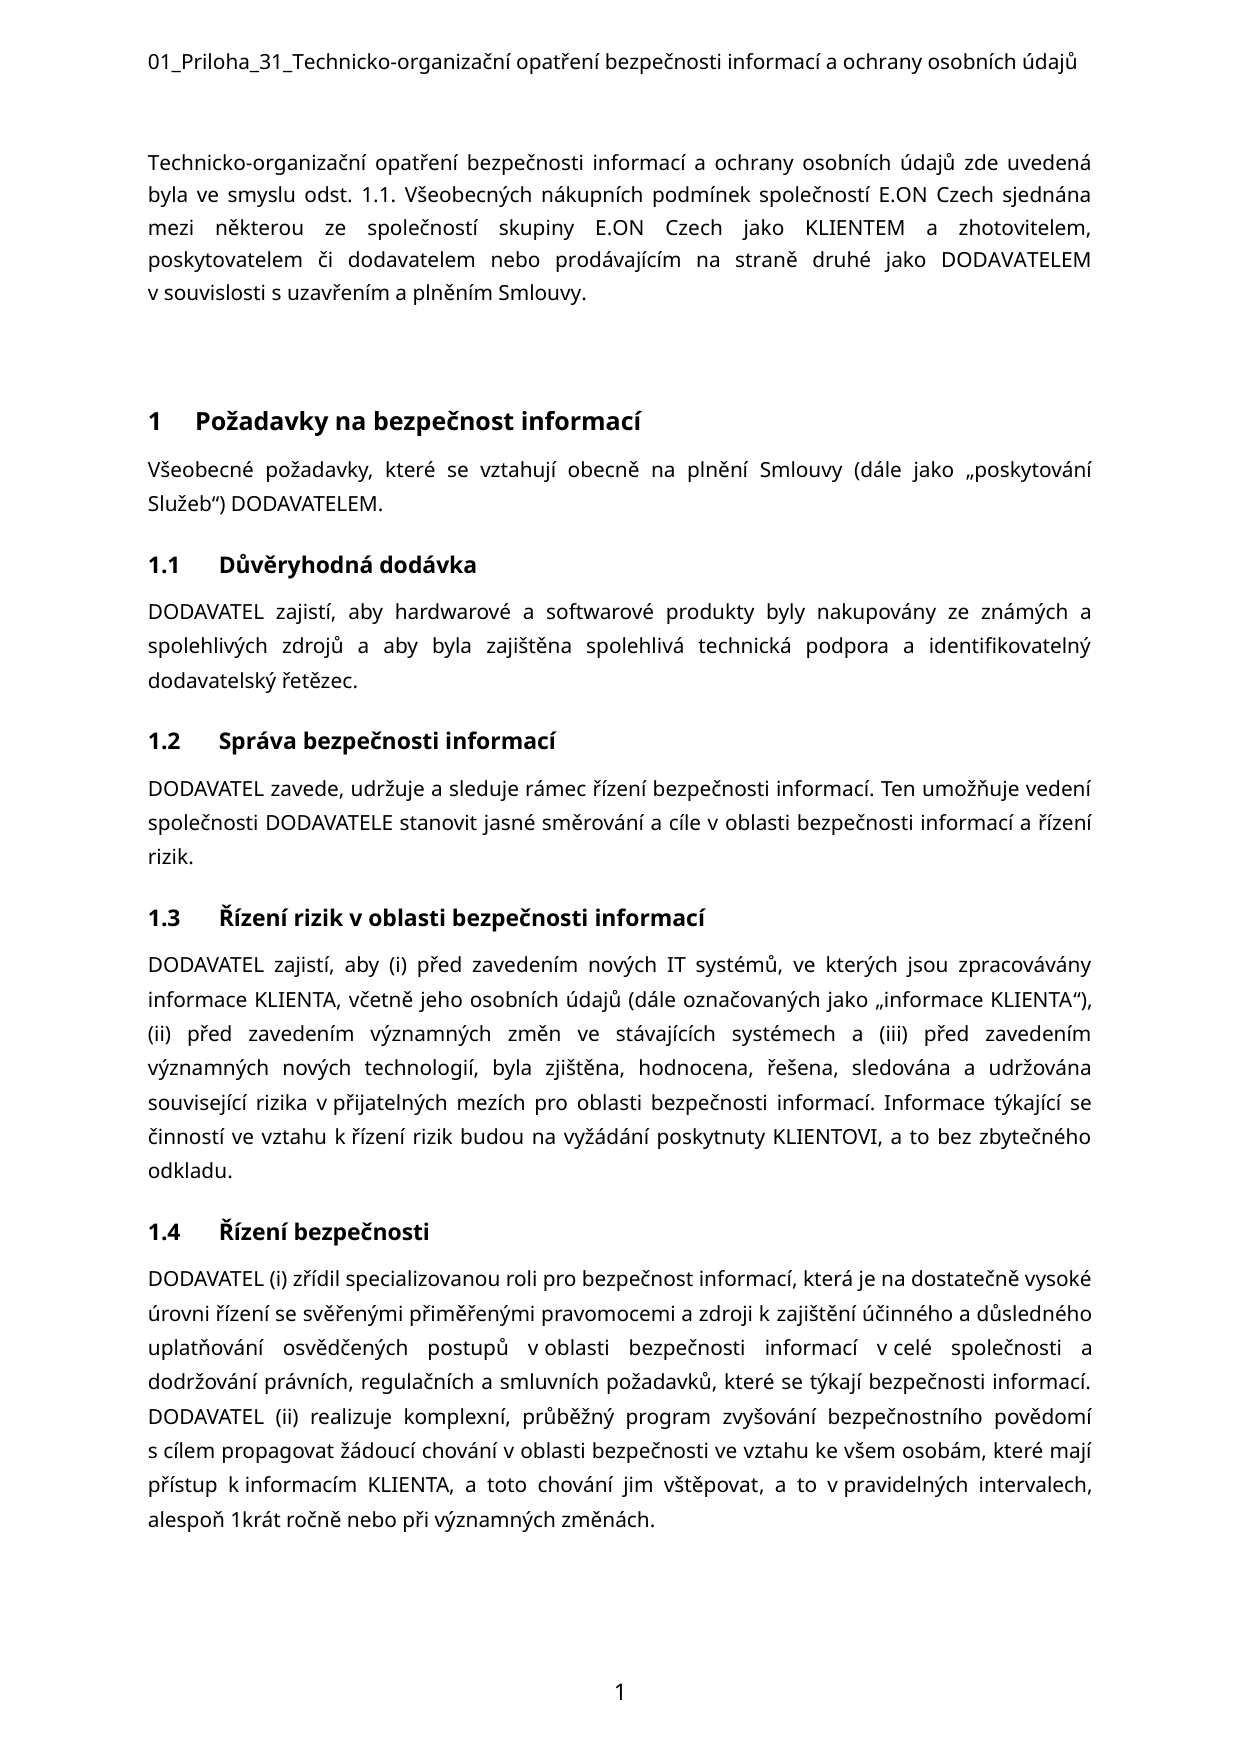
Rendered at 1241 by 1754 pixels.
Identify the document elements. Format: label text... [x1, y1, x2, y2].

list DODAVATEL zajistí, aby (i) před zavedením nových IT systémů, ve kterých jsou zpracovávány informace KLIENTA, včetně jeho osobních údajů (dále označovaných jako „informace KLIENTA“), (ii) před zavedením významných změn ve stávajících systémech a (iii) před zavedením významných nových technologií, byla zjištěna, hodnocena, řešena, sledována a udržována související rizika v přijatelných mezích pro oblasti bezpečnosti informací. Informace týkající se činností ve vztahu k řízení rizik budou na vyžádání poskytnuty KLIENTOVI, a to bez zbytečného odkladu. [148, 950, 1092, 1185]
subtitle Řízení rizik v oblasti bezpečnosti informací [148, 902, 1092, 933]
subtitle Správa bezpečnosti informací [148, 725, 1092, 757]
list DODAVATEL zavede, udržuje a sleduje rámec řízení bezpečnosti informací. Ten umožňuje vedení společnosti DODAVATELE stanovit jasné směrování a cíle v oblasti bezpečnosti informací a řízení rizik. [148, 774, 1092, 871]
list DODAVATEL (i) zřídil specializovanou roli pro bezpečnost informací, která je na dostatečně vysoké úrovni řízení se svěřenými přiměřenými pravomocemi a zdroji k zajištění účinného a důsledného uplatňování osvědčených postupů v oblasti bezpečnosti informací v celé společnosti a dodržování právních, regulačních a smluvních požadavků, které se týkají bezpečnosti informací. DODAVATEL (ii) realizuje komplexní, průběžný program zvyšování bezpečnostního povědomí s cílem propagovat žádoucí chování v oblasti bezpečnosti ve vztahu ke všem osobám, které mají přístup k informacím KLIENTA, a toto chování jim vštěpovat, a to v pravidelných intervalech, alespoň 1krát ročně nebo při významných změnách. [148, 1264, 1092, 1533]
list DODAVATEL zajistí, aby hardwarové a softwarové produkty byly nakupovány ze známých a spolehlivých zdrojů a aby byla zajištěna spolehlivá technická podpora a identifikovatelný dodavatelský řetězec. [148, 597, 1092, 694]
subtitle Požadavky na bezpečnost informací [148, 403, 1092, 437]
subtitle Důvěryhodná dodávka [148, 549, 1092, 580]
text Technicko-organizační opatření bezpečnosti informací a ochrany osobních údajů zde uvedená byla ve smyslu odst. 1.1. Všeobecných nákupních podmínek společností E.ON Czech sjednána mezi některou ze společností skupiny E.ON Czech jako KLIENTEM a zhotovitelem, poskytovatelem či dodavatelem nebo prodávajícím na straně druhé jako DODAVATELEM v souvislosti s uzavřením a plněním Smlouvy. [148, 148, 1092, 307]
subtitle Řízení bezpečnosti [148, 1216, 1092, 1247]
list Všeobecné požadavky, které se vztahují obecně na plnění Smlouvy (dále jako „poskytování Služeb“) DODAVATELEM. [148, 455, 1092, 518]
